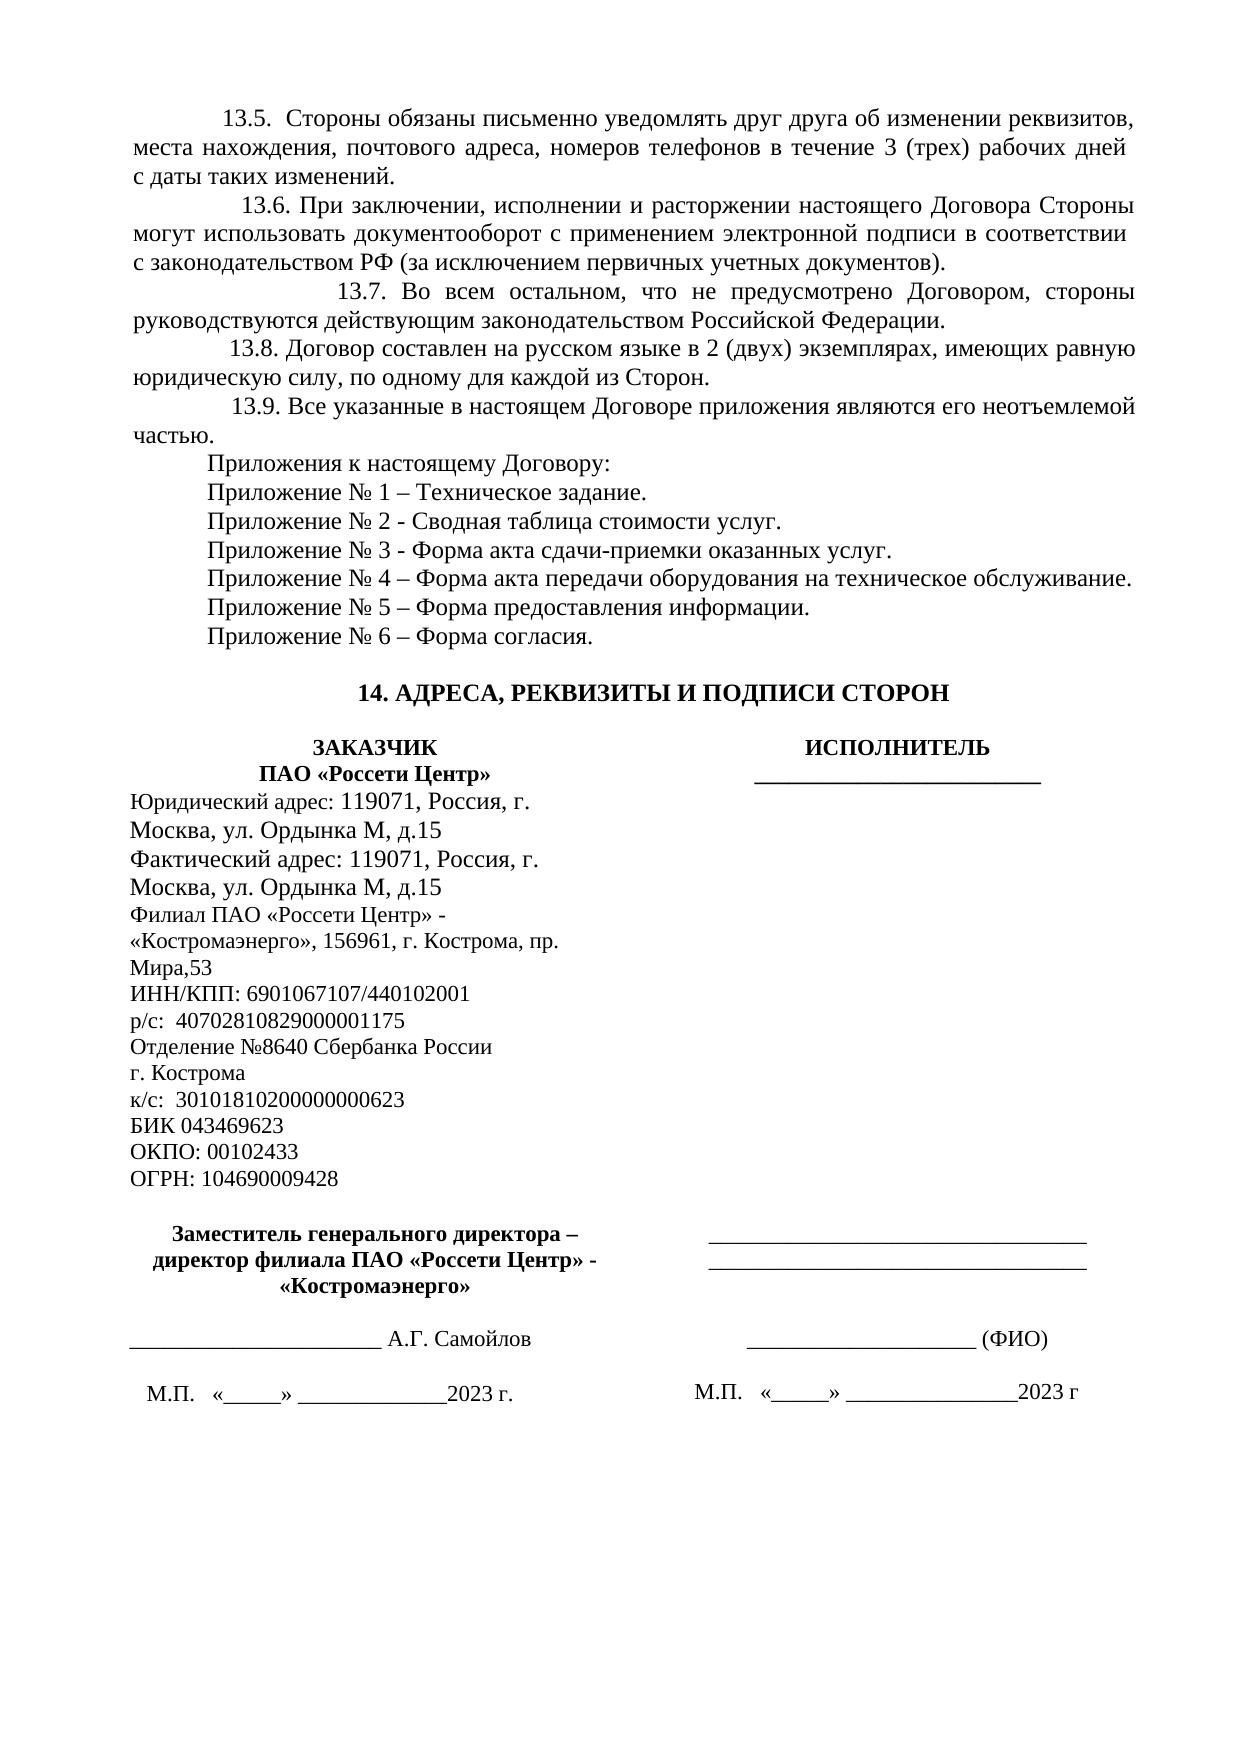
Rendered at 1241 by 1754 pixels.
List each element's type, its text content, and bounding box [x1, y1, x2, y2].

text 13.9. Все указанные в настоящем Договоре приложения являются его неотъемлемой частью. [133, 391, 1137, 448]
text Приложение № 1 – Техническое задание. [133, 477, 1137, 506]
text 14. АДРЕСА, РЕКВИЗИТЫ И ПОДПИСИ СТОРОН [170, 678, 1137, 707]
text 13.8. Договор составлен на русском языке в 2 (двух) экземплярах, имеющих равную юридическую силу, по одному для каждой из Сторон. [133, 333, 1137, 391]
table_cell _________________________________ _________________________________ ____________________ (ФИО) М.П. «_____» _______________2023 г [632, 1220, 1163, 1628]
text 13.6. При заключении, исполнении и расторжении настоящего Договора Стороны могут использовать документооборот с применением электронной подписи в соответствии с законодательством РФ (за исключением первичных учетных документов). [133, 190, 1137, 276]
text Приложение № 2 - Сводная таблица стоимости услуг. [133, 506, 1137, 535]
text Приложение № 4 – Форма акта передачи оборудования на техническое обслуживание. [133, 563, 1137, 592]
table_header ИСПОЛНИТЕЛЬ _________________________ [632, 707, 1163, 1220]
text Приложение № 5 – Форма предоставления информации. [133, 592, 1137, 621]
text Приложение № 6 – Форма согласия. [133, 621, 1137, 650]
text 13.7. Во всем остальном, что не предусмотрено Договором, стороны руководствуются действующим законодательством Российской Федерации. [133, 276, 1137, 333]
table_header ЗАКАЗЧИК ПАО «Россети Центр» Юридический адрес: 119071, Россия, г. Москва, ул. Ордынка М, д.15 Фактический адрес: 119071, Россия, г. Москва, ул. Ордынка М, д.15 Филиал ПАО «Россети Центр» - «Костромаэнерго», 156961, г. Кострома, пр. Мира,53 ИНН/КПП: 6901067107/440102001 р/с: 40702810829000001175 Отделение №8640 Сбербанка России г. Кострома к/с: 30101810200000000623 БИК 043469623 ОКПО: 00102433 ОГРН: 104690009428 [56, 707, 632, 1220]
table_cell Заместитель генерального директора – директор филиала ПАО «Россети Центр» - «Костромаэнерго» ______________________ А.Г. Самойлов М.П. «_____» _____________2023 г. [56, 1220, 632, 1628]
text Приложение № 3 - Форма акта сдачи-приемки оказанных услуг. [133, 535, 1137, 563]
text Приложения к настоящему Договору: [133, 448, 1137, 477]
text 13.5. Стороны обязаны письменно уведомлять друг друга об изменении реквизитов, места нахождения, почтового адреса, номеров телефонов в течение 3 (трех) рабочих дней с даты таких изменений. [133, 103, 1137, 190]
